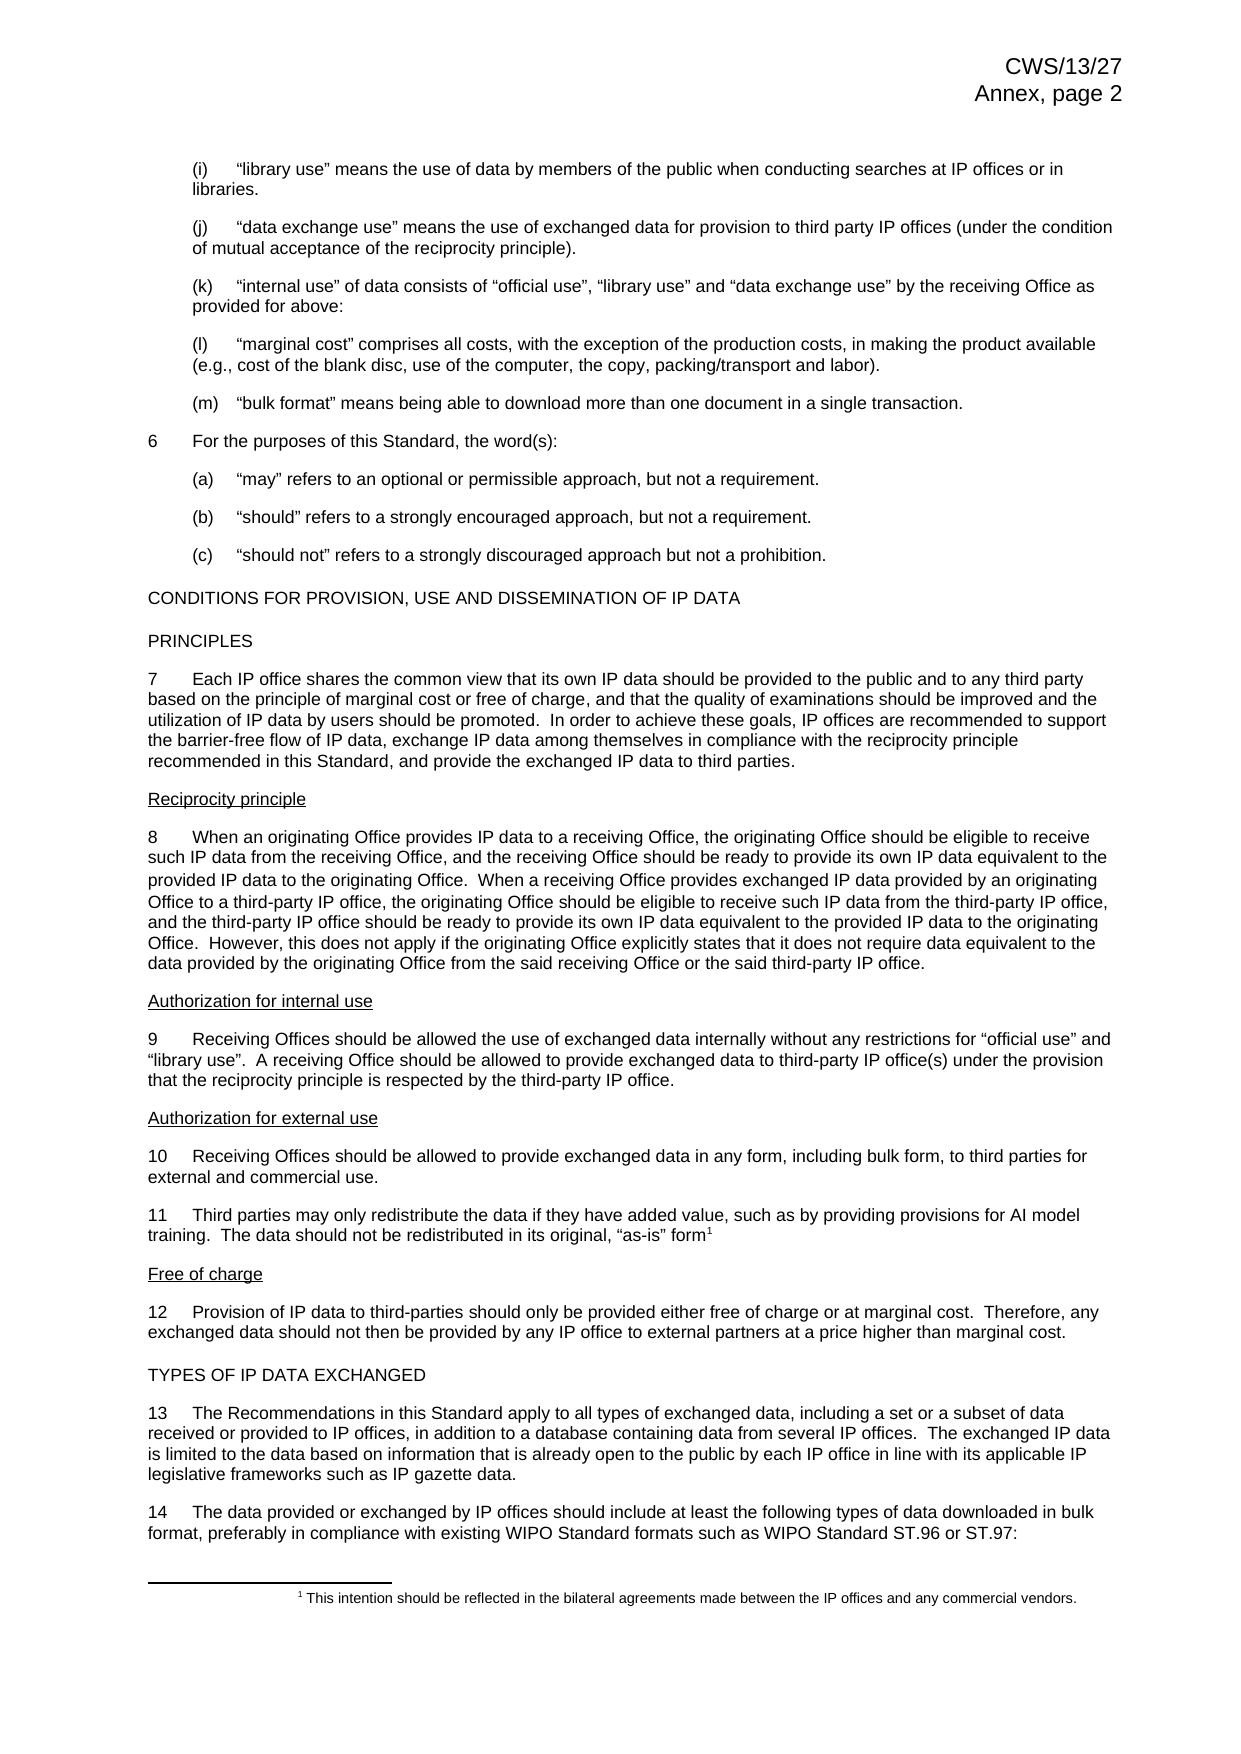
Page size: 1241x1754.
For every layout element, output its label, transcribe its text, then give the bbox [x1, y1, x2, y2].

text Receiving Offices should be allowed to provide exchanged data in any form, including bulk form, to third parties for external and commercial use. [148, 1146, 1122, 1187]
text The Recommendations in this Standard apply to all types of exchanged data, including a set or a subset of data received or provided to IP offices, in addition to a database containing data from several IP offices. The exchanged IP data is limited to the data based on information that is already open to the public by each IP office in line with its applicable IP legislative frameworks such as IP gazette data. [148, 1403, 1122, 1484]
subtitle Free of charge [148, 1263, 1122, 1284]
text Receiving Offices should be allowed the use of exchanged data internally without any restrictions for “official use” and “library use”. A receiving Office should be allowed to provide exchanged data to third-party IP office(s) under the provision that the reciprocity principle is respected by the third-party IP office. [148, 1029, 1122, 1090]
subtitle CONDITIONS FOR PROVISION, USE AND DISSEMINATION OF IP DATA [148, 591, 1122, 608]
list “may” refers to an optional or permissible approach, but not a requirement. [192, 469, 1122, 489]
text Third parties may only redistribute the data if they have added value, such as by providing provisions for AI model training. The data should not be redistributed in its original, “as-is” form [148, 1205, 1122, 1246]
subtitle Authorization for external use [148, 1108, 1122, 1128]
list “marginal cost” comprises all costs, with the exception of the production costs, in making the product available (e.g., cost of the blank disc, use of the computer, the copy, packing/transport and labor). [192, 334, 1122, 375]
text Each IP office shares the common view that its own IP data should be provided to the public and to any third party based on the principle of marginal cost or free of charge, and that the quality of examinations should be improved and the utilization of IP data by users should be promoted. In order to achieve these goals, IP offices are recommended to support the barrier-free flow of IP data, exchange IP data among themselves in compliance with the reciprocity principle recommended in this Standard, and provide the exchanged IP data to third parties. [148, 669, 1122, 771]
subtitle TYPES OF IP DATA EXCHANGED [148, 1367, 1122, 1385]
list “bulk format” means being able to download more than one document in a single transaction. [192, 393, 1122, 413]
list “data exchange use” means the use of exchanged data for provision to third party IP offices (under the condition of mutual acceptance of the reciprocity principle). [192, 217, 1122, 258]
subtitle Reciprocity principle [148, 788, 1122, 809]
list “library use” means the use of data by members of the public when conducting searches at IP offices or in libraries. [192, 158, 1122, 199]
list “should” refers to a strongly encouraged approach, but not a requirement. [192, 507, 1122, 527]
text When an originating Office provides IP data to a receiving Office, the originating Office should be eligible to receive such IP data from the receiving Office, and the receiving Office should be ready to provide its own IP data equivalent to the provided IP data to the originating Office. When a receiving Office provides exchanged IP data provided by an originating Office to a third-party IP office, the originating Office should be eligible to receive such IP data from the third-party IP office, and the third-party IP office should be ready to provide its own IP data equivalent to the provided IP data to the originating Office. However, this does not apply if the originating Office explicitly states that it does not require data equivalent to the data provided by the originating Office from the said receiving Office or the said third-party IP office. [148, 827, 1122, 973]
list “internal use” of data consists of “official use”, “library use” and “data exchange use” by the receiving Office as provided for above: [192, 276, 1122, 316]
list For the purposes of this Standard, the word(s): [148, 431, 1122, 451]
list “should not” refers to a strongly discouraged approach but not a prohibition. [192, 545, 1122, 566]
subtitle Authorization for internal use [148, 991, 1122, 1011]
text The data provided or exchanged by IP offices should include at least the following types of data downloaded in bulk format, preferably in compliance with existing WIPO Standard formats such as WIPO Standard ST.96 or ST.97: [148, 1502, 1122, 1543]
text Provision of IP data to third-parties should only be provided either free of charge or at marginal cost. Therefore, any exchanged data should not then be provided by any IP office to external partners at a price higher than marginal cost. [148, 1301, 1122, 1342]
subtitle PRINCIPLES [148, 633, 1122, 651]
